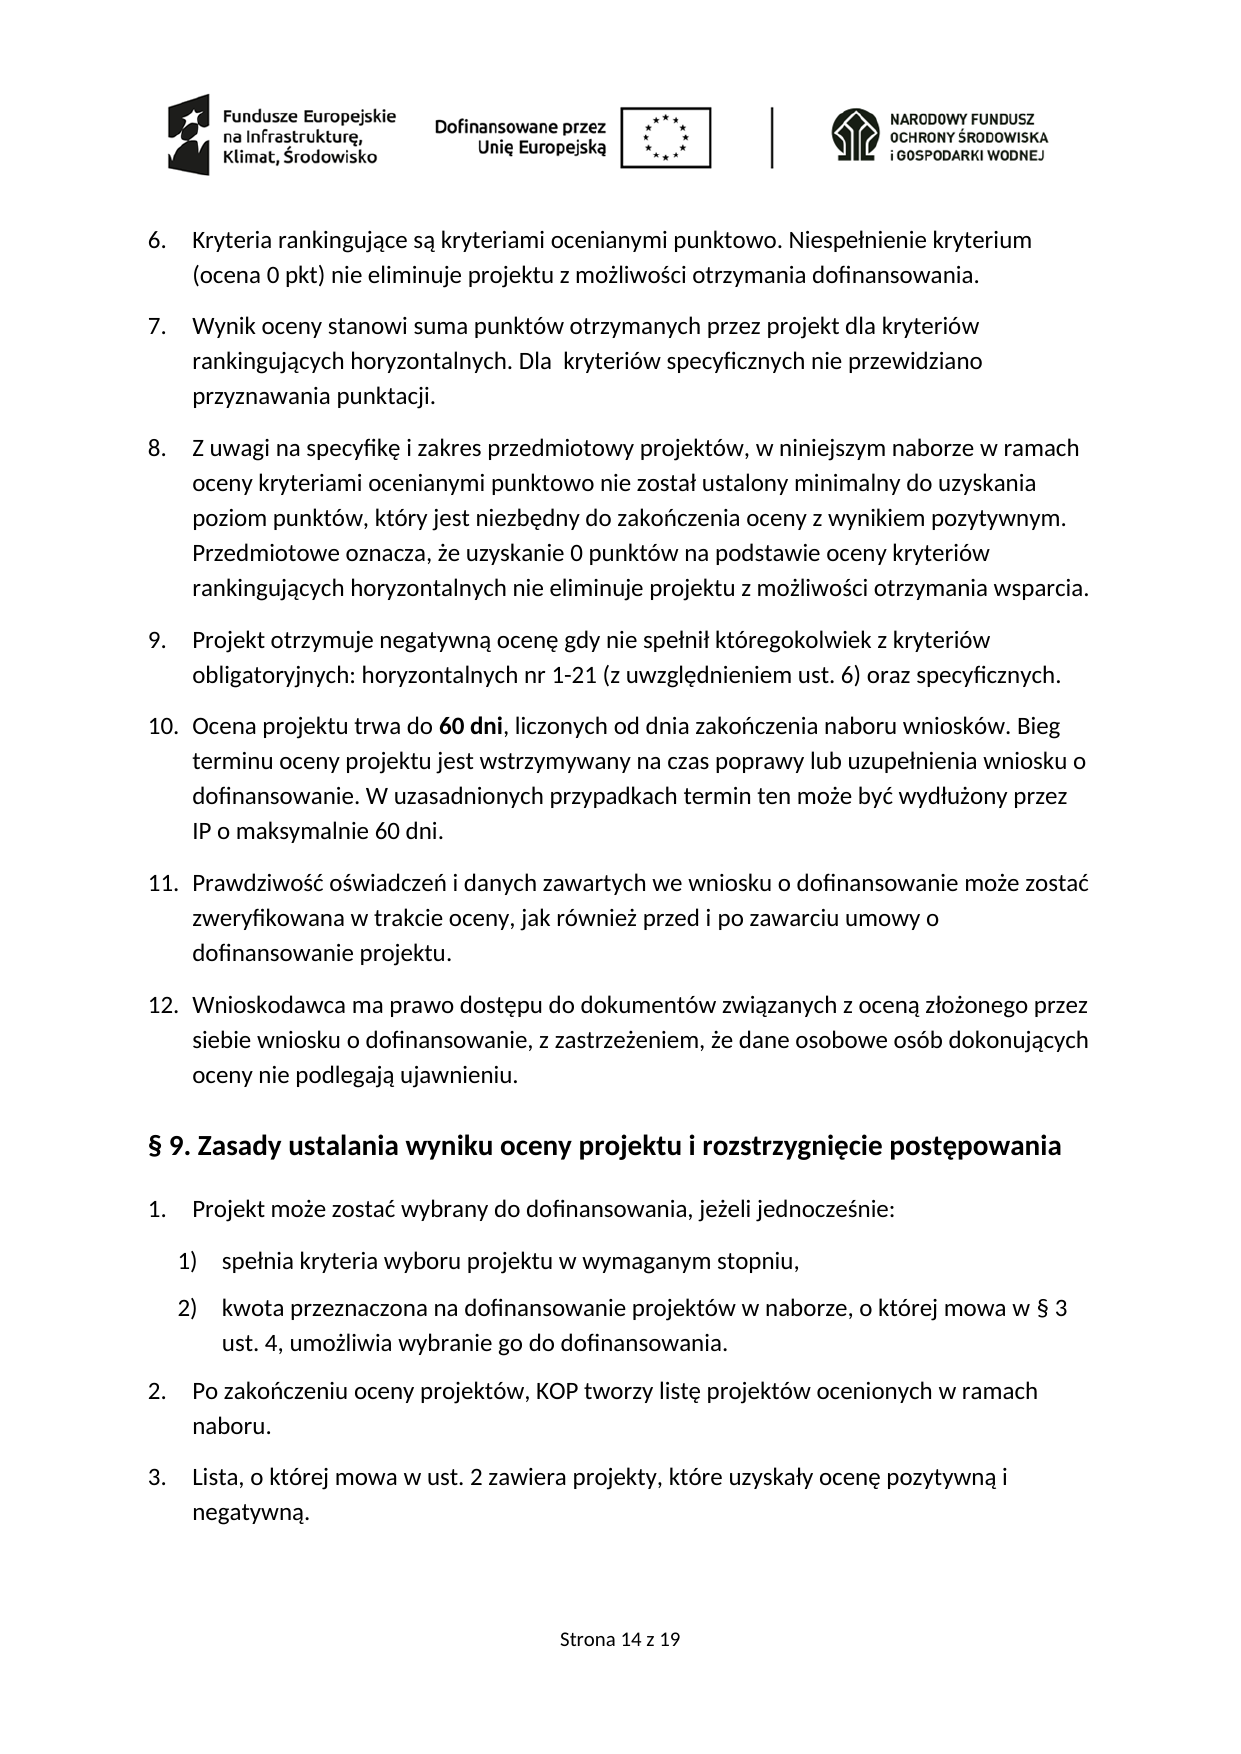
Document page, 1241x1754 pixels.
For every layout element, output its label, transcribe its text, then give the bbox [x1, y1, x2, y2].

list Lista, o której mowa w ust. 2 zawiera projekty, które uzyskały ocenę pozytywną i negatywną. [148, 1461, 1092, 1527]
list Projekt otrzymuje negatywną ocenę gdy nie spełnił któregokolwiek z kryteriów obligatoryjnych: horyzontalnych nr 1-21 (z uwzględnieniem ust. 6) oraz specyficznych. [148, 624, 1092, 689]
picture [148, 73, 1092, 196]
list Kryteria rankingujące są kryteriami ocenianymi punktowo. Niespełnienie kryterium (ocena 0 pkt) nie eliminuje projektu z możliwości otrzymania dofinansowania. [148, 224, 1092, 289]
list Prawdziwość oświadczeń i danych zawartych we wniosku o dofinansowanie może zostać zweryfikowana w trakcie oceny, jak również przed i po zawarciu umowy o dofinansowanie projektu. [148, 867, 1092, 968]
list Wynik oceny stanowi suma punktów otrzymanych przez projekt dla kryteriów rankingujących horyzontalnych. Dla kryteriów specyficznych nie przewidziano przyznawania punktacji. [148, 311, 1092, 411]
list Projekt może zostać wybrany do dofinansowania, jeżeli jednocześnie: [148, 1193, 1092, 1224]
subtitle § 9. Zasady ustalania wyniku oceny projektu i rozstrzygnięcie postępowania [148, 1127, 1092, 1163]
list Wnioskodawca ma prawo dostępu do dokumentów związanych z oceną złożonego przez siebie wniosku o dofinansowanie, z zastrzeżeniem, że dane osobowe osób dokonujących oceny nie podlegają ujawnieniu. [148, 989, 1092, 1089]
list spełnia kryteria wyboru projektu w wymaganym stopniu, [177, 1245, 1092, 1275]
list Z uwagi na specyfikę i zakres przedmiotowy projektów, w niniejszym naborze w ramach oceny kryteriami ocenianymi punktowo nie został ustalony minimalny do uzyskania poziom punktów, który jest niezbędny do zakończenia oceny z wynikiem pozytywnym. Przedmiotowe oznacza, że uzyskanie 0 punktów na podstawie oceny kryteriów rankingujących horyzontalnych nie eliminuje projektu z możliwości otrzymania wsparcia. [148, 432, 1092, 603]
list kwota przeznaczona na dofinansowanie projektów w naborze, o której mowa w § 3 ust. 4, umożliwia wybranie go do dofinansowania. [177, 1292, 1092, 1358]
list Ocena projektu trwa do 60 dni, liczonych od dnia zakończenia naboru wniosków. Bieg terminu oceny projektu jest wstrzymywany na czas poprawy lub uzupełnienia wniosku o dofinansowanie. W uzasadnionych przypadkach termin ten może być wydłużony przez IP o maksymalnie 60 dni. [148, 711, 1092, 846]
list Po zakończeniu oceny projektów, KOP tworzy listę projektów ocenionych w ramach naboru. [148, 1375, 1092, 1440]
